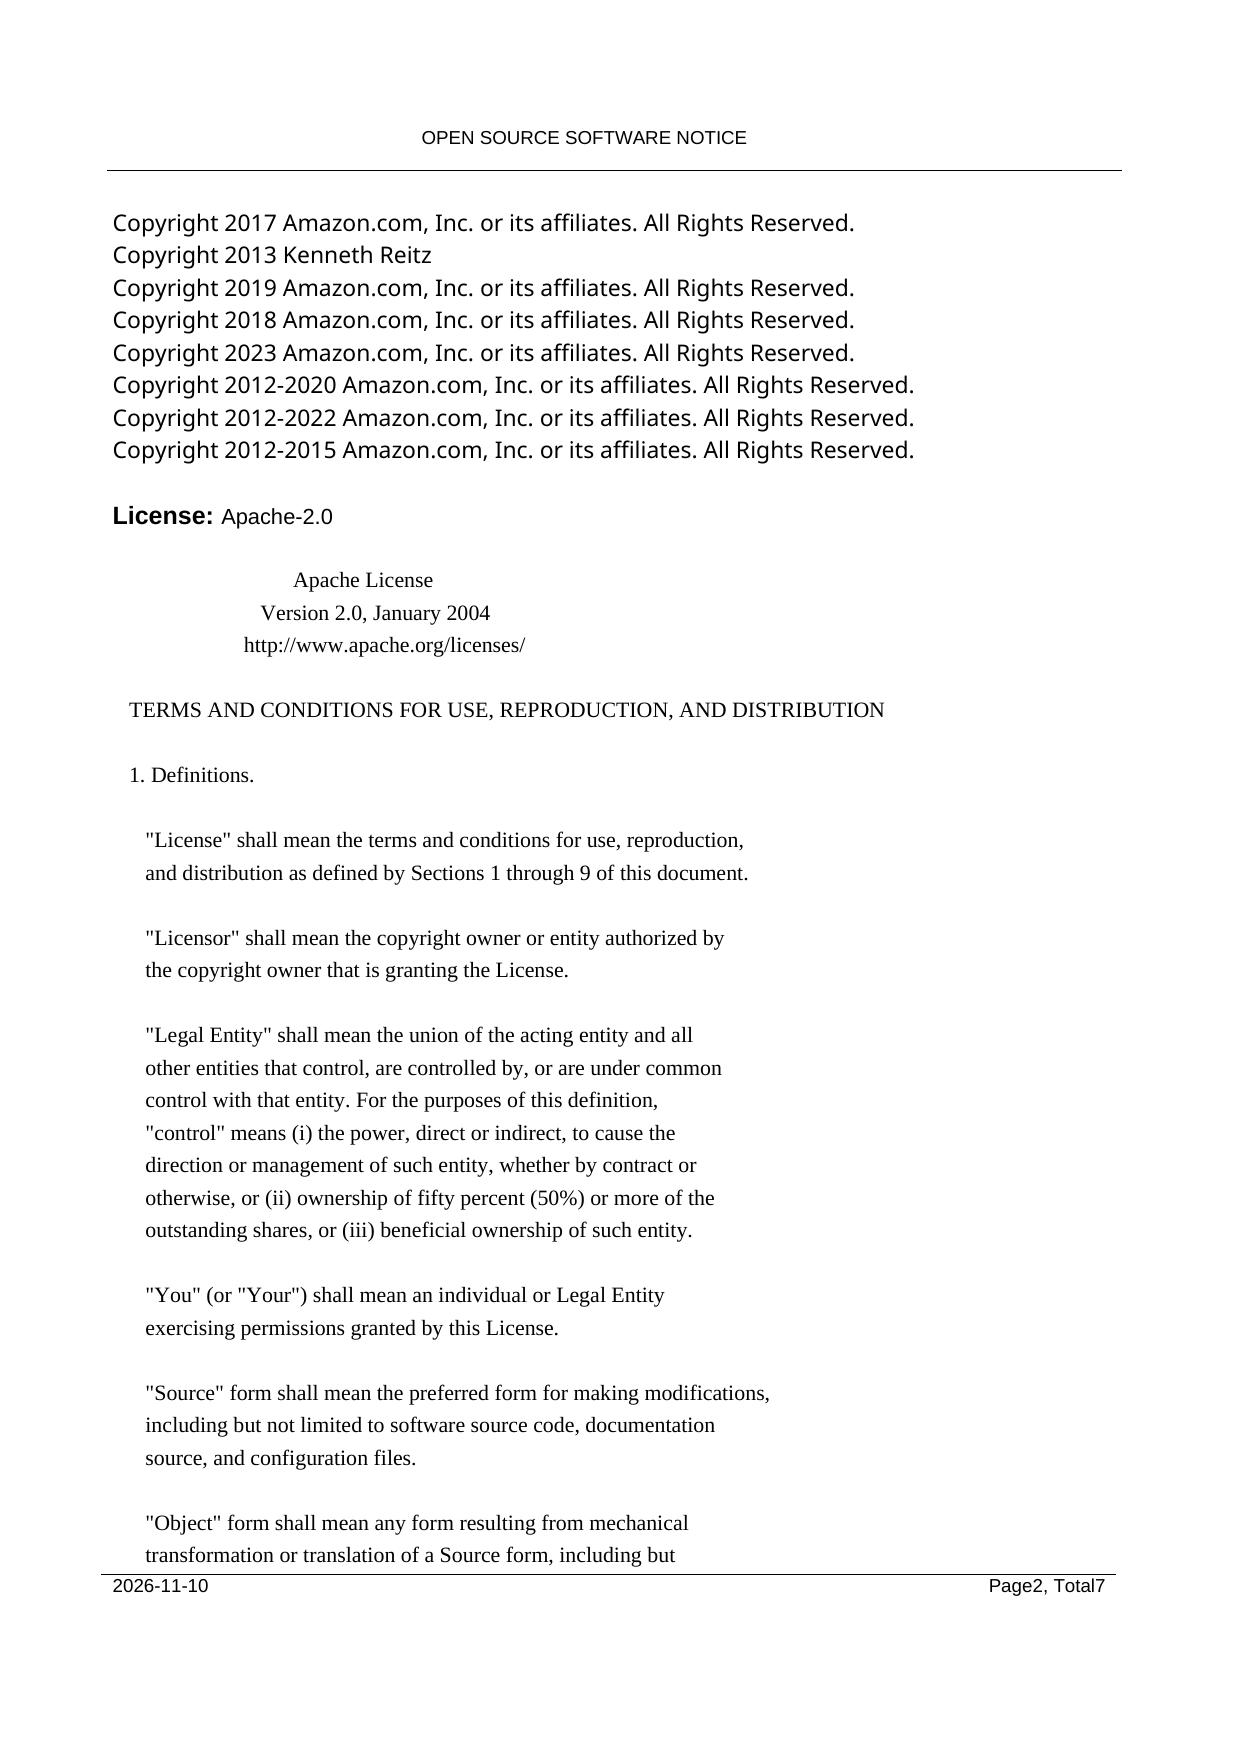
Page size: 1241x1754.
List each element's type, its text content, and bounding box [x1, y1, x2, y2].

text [112, 531, 1128, 1571]
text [112, 206, 1128, 499]
text License: Apache-2.0 [112, 499, 1128, 531]
